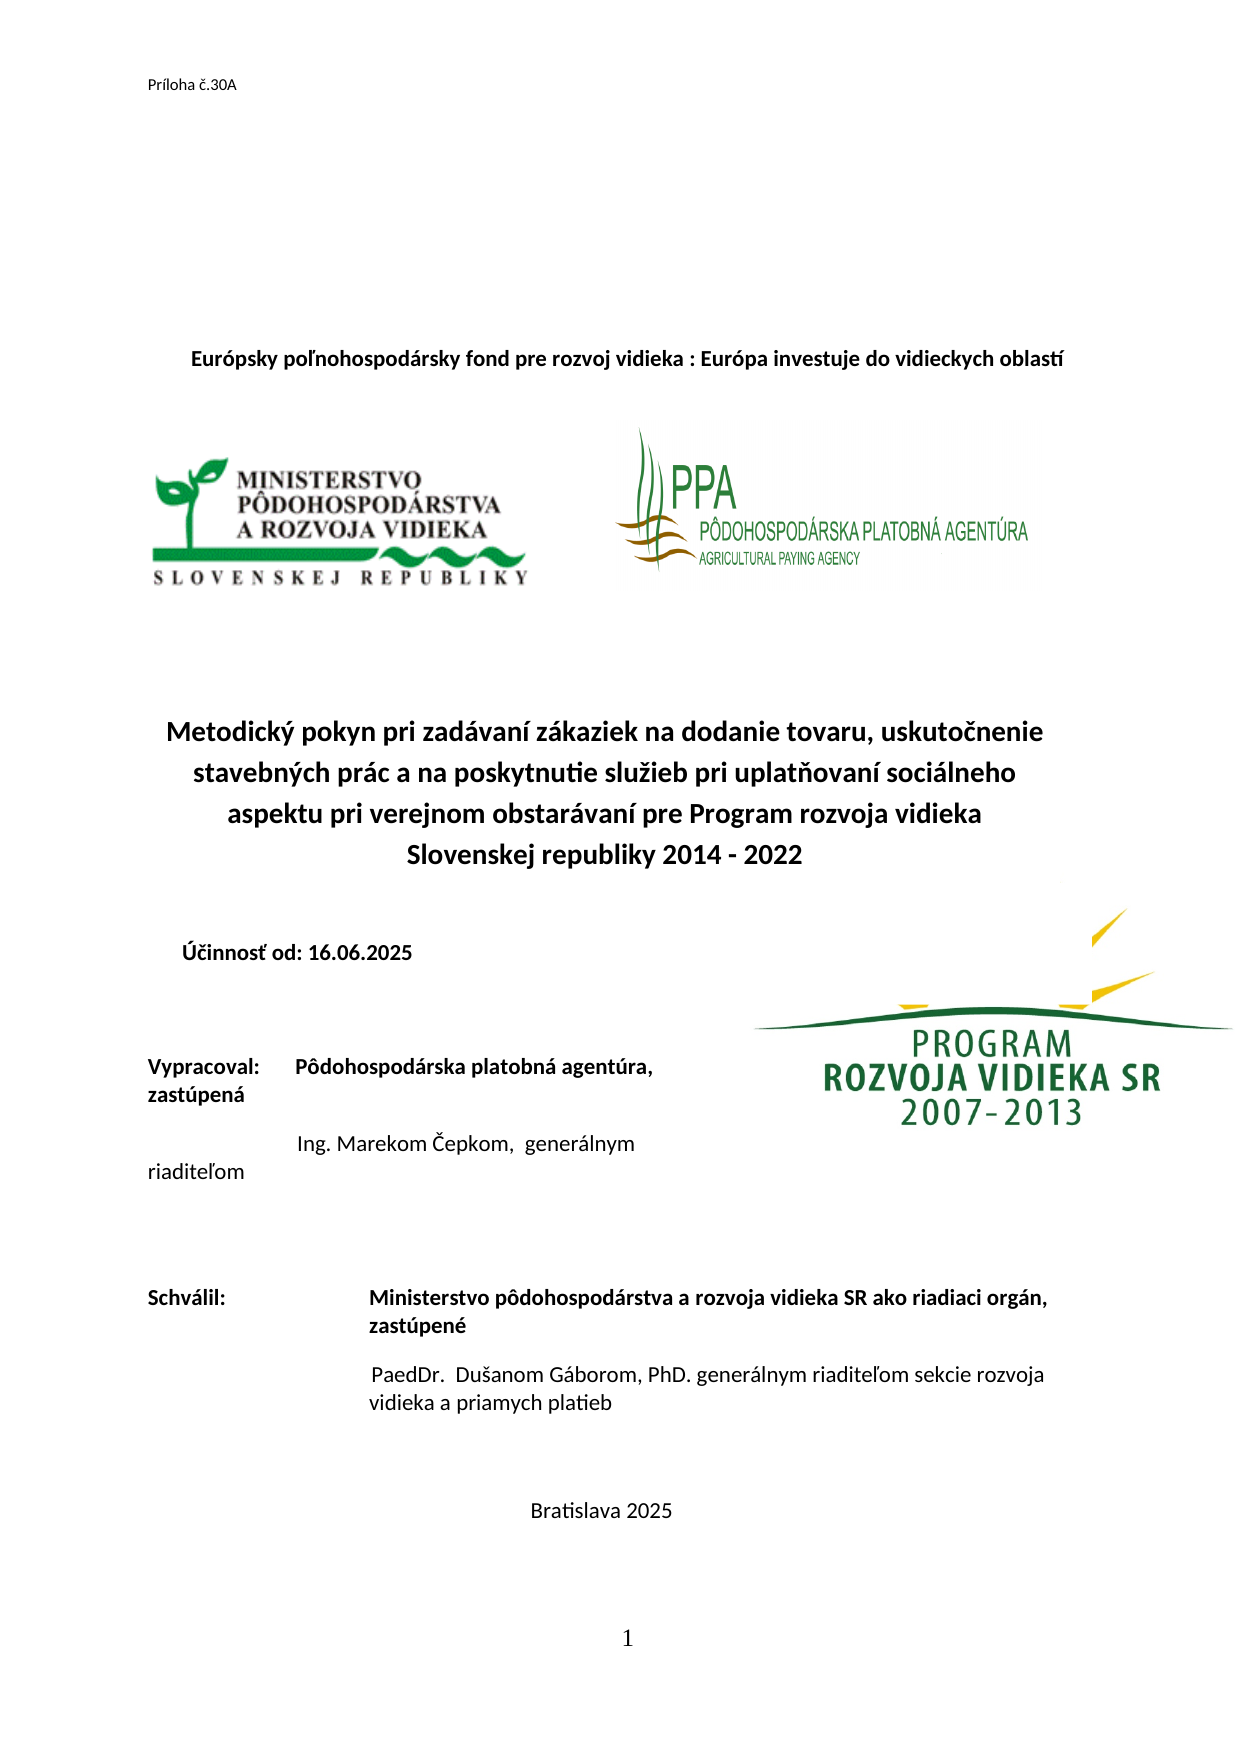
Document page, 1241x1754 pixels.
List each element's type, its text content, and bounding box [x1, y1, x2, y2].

picture [147, 452, 533, 591]
text Európsky poľnohospodársky fond pre rozvoj vidieka : Európa investuje do vidieckych oblastí [148, 344, 1107, 372]
text Vypracoval: Pôdohospodárska platobná agentúra, zastúpená [148, 1052, 748, 1108]
text PaedDr. Dušanom Gáborom, PhD. generálnym riaditeľom sekcie rozvoja vidieka a priamych platieb [369, 1360, 1107, 1416]
text Schválil: Ministerstvo pôdohospodárstva a rozvoja vidieka SR ako riadiaci orgán, zastúpené [148, 1283, 1107, 1339]
picture [614, 420, 1043, 591]
text Ing. Marekom Čepkom, generálnym riaditeľom [148, 1129, 1107, 1185]
picture [748, 851, 1236, 1129]
